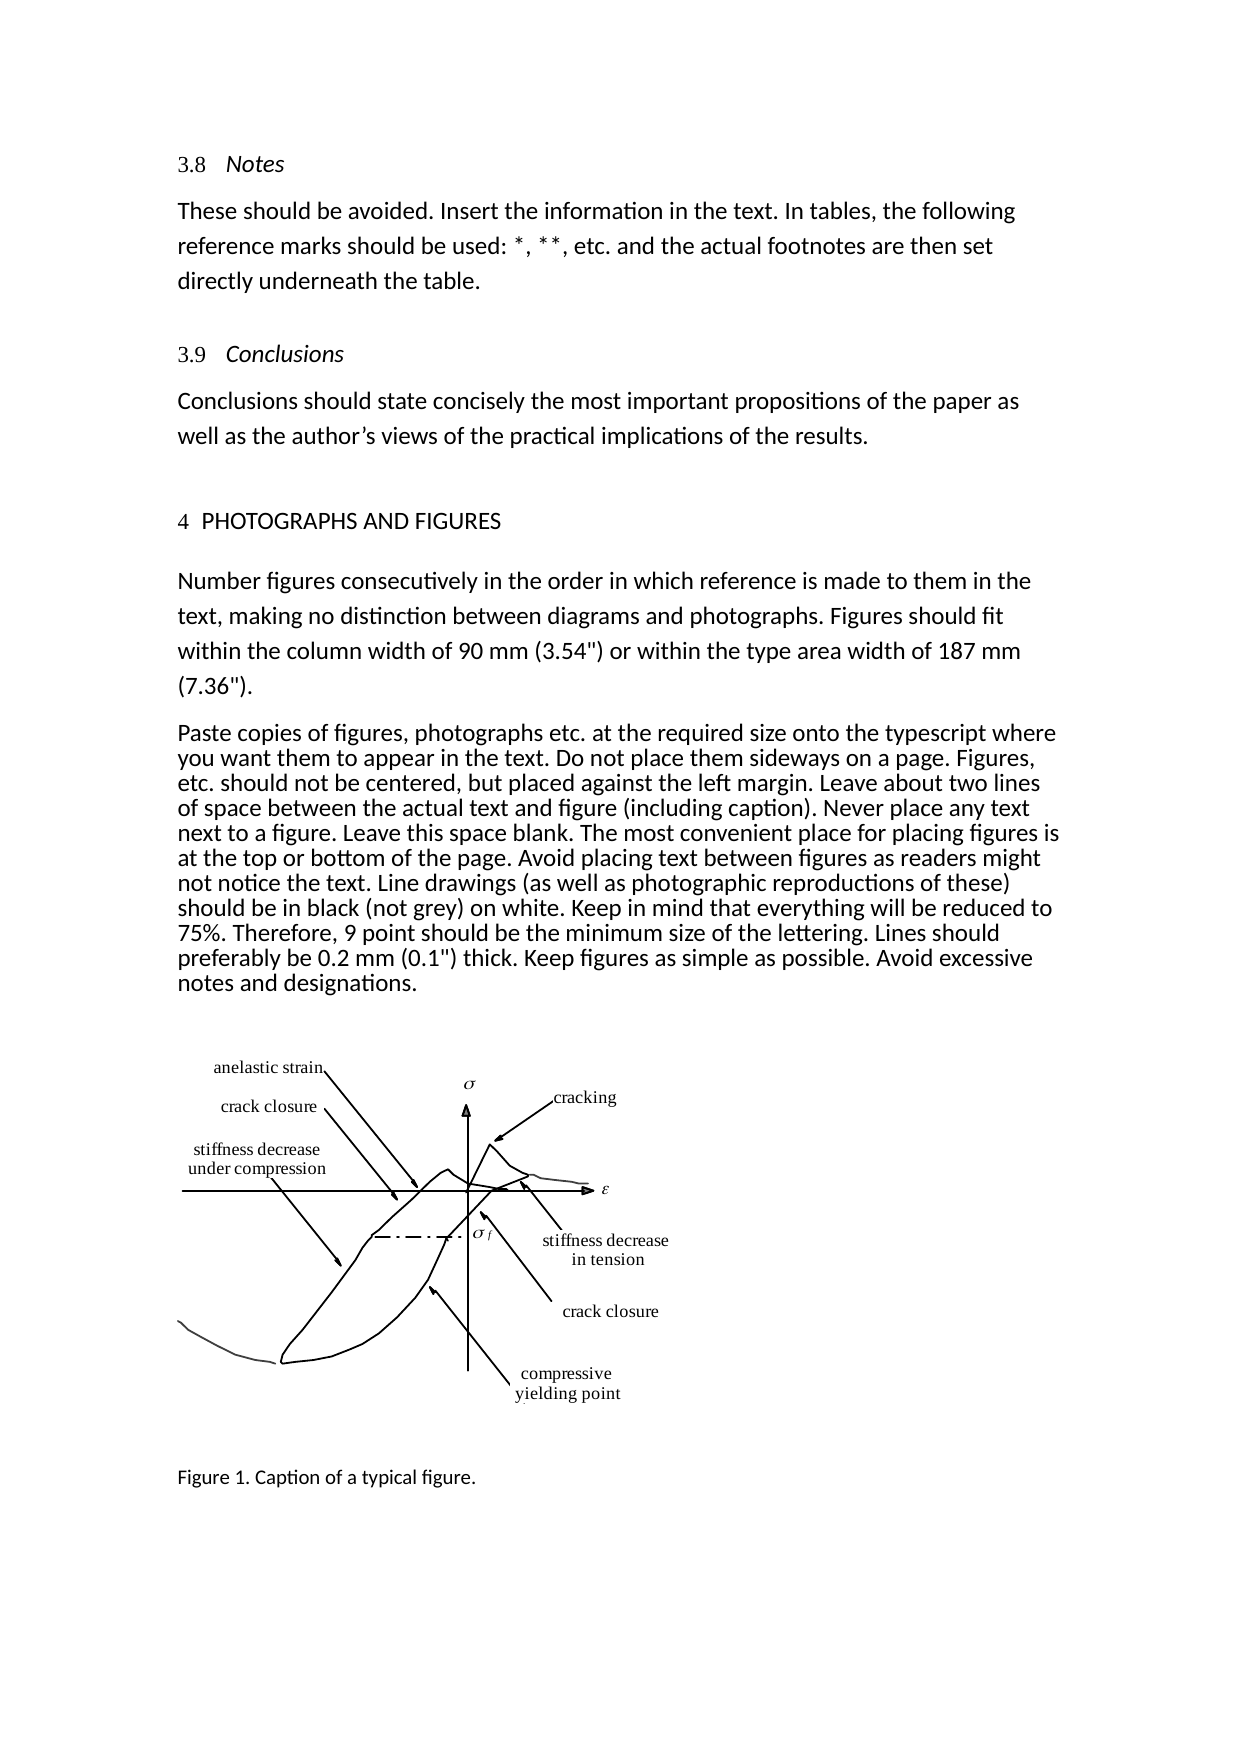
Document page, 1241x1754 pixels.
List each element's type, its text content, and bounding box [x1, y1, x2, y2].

subtitle Photographs and figures [177, 505, 1063, 536]
subtitle Conclusions [177, 338, 1063, 368]
text Figure 1. Caption of a typical figure. [177, 1466, 1063, 1489]
text Number figures consecutively in the order in which reference is made to them in the text, making no distinction between diagrams and photographs. Figures should fit within the column width of 90 mm (3.54") or within the type area width of 187 mm (7.36"). [177, 565, 1063, 701]
text Conclusions should state concisely the most important propositions of the paper as well as the author’s views of the practical implications of the results. [177, 385, 1063, 451]
subtitle Notes [177, 148, 1063, 178]
text These should be avoided. Insert the information in the text. In tables, the following reference marks should be used: *, **, etc. and the actual footnotes are then set directly underneath the table. [177, 195, 1063, 296]
text Paste copies of figures, photographs etc. at the required size onto the typescript where you want them to appear in the text. Do not place them sideways on a page. Figures, etc. should not be centered, but placed against the left margin. Leave about two lines of space between the actual text and figure (including caption). Never place any text next to a figure. Leave this space blank. The most convenient place for placing figures is at the top or bottom of the page. Avoid placing text between figures as readers might not notice the text. Line drawings (as well as photographic reproductions of these) should be in black (not grey) on white. Keep in mind that everything will be reduced to 75%. Therefore, 9 point should be the minimum size of the lettering. Lines should preferably be 0.2 mm (0.1") thick. Keep figures as simple as possible. Avoid excessive notes and designations. [177, 722, 1063, 997]
